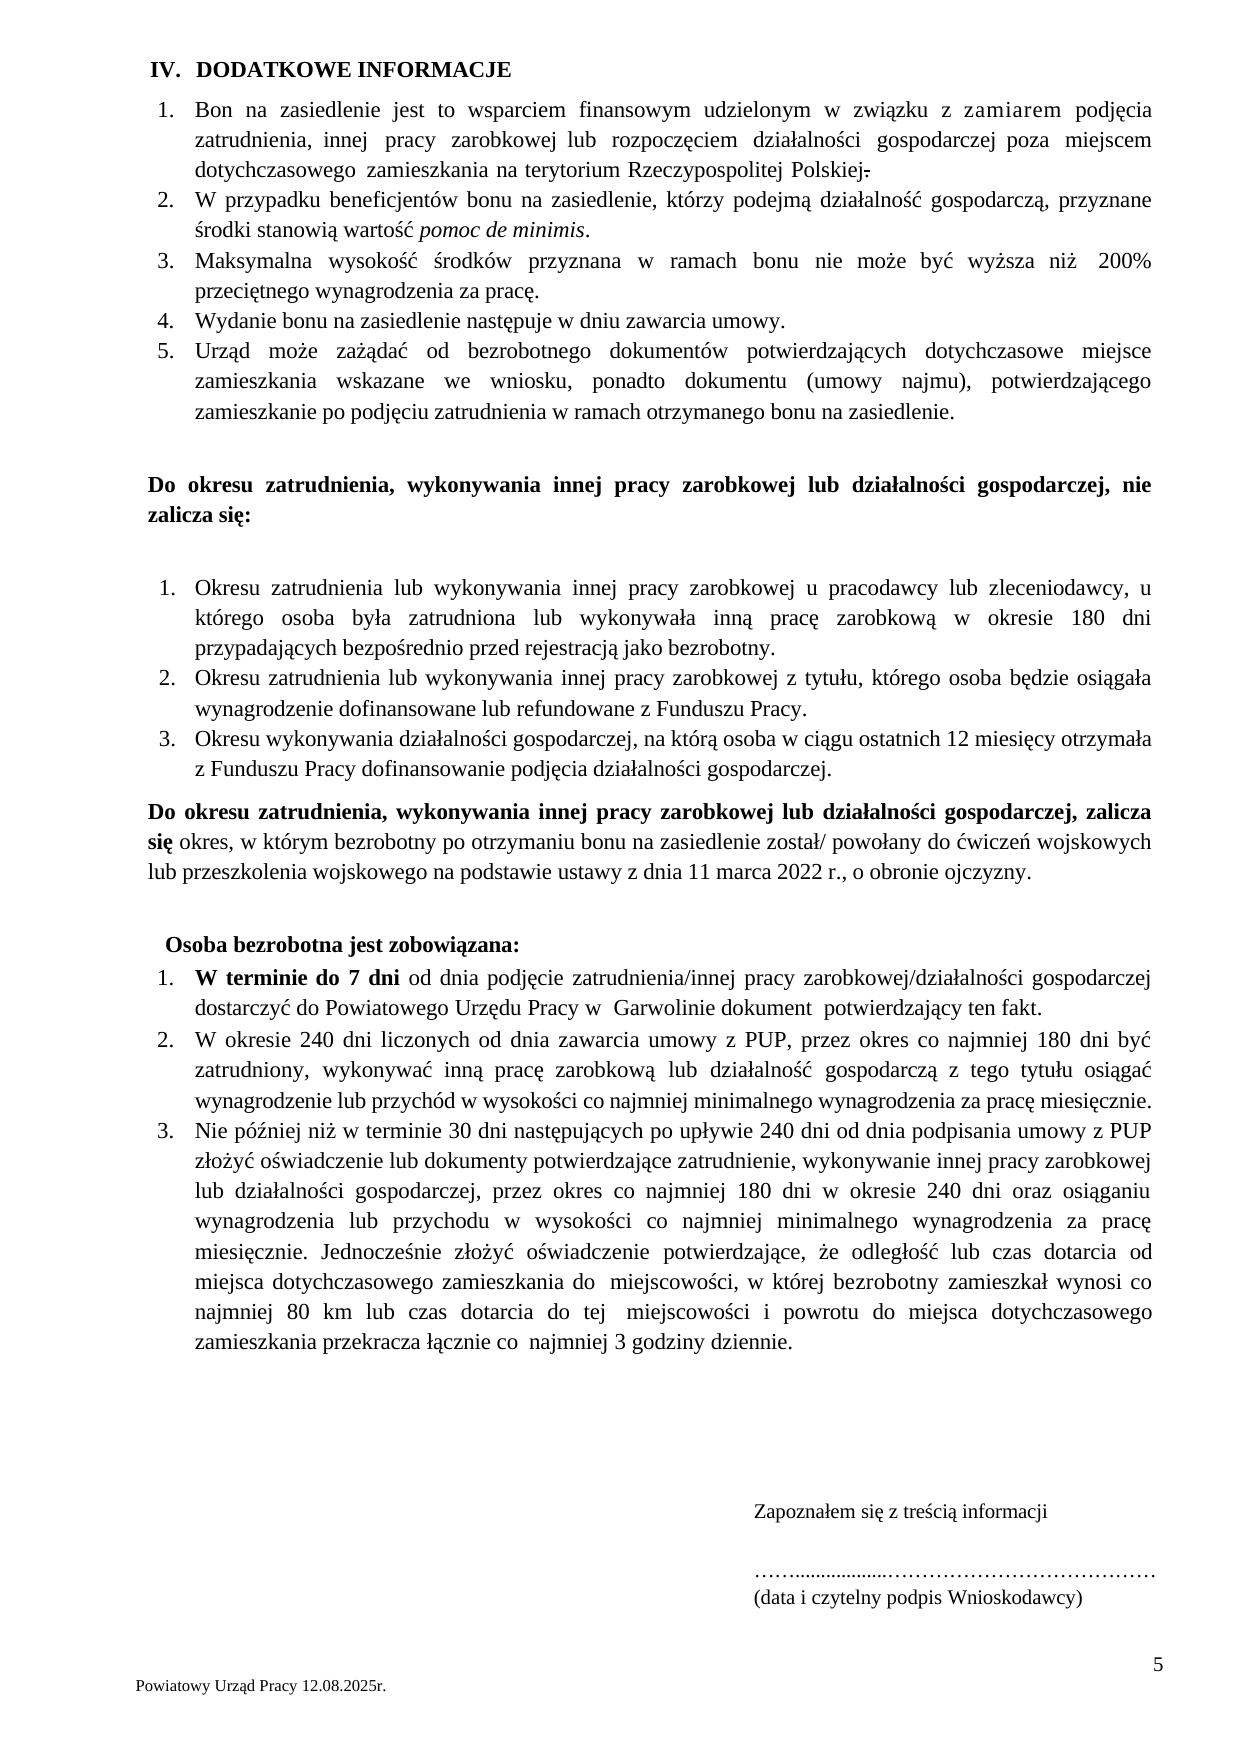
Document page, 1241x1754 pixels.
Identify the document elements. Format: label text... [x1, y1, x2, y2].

list Okresu zatrudnienia lub wykonywania innej pracy zarobkowej u pracodawcy lub zleceniodawcy, u którego osoba była zatrudniona lub wykonywała inną pracę zarobkową w okresie 180 dni przypadających bezpośrednio przed rejestracją jako bezrobotny. [176, 574, 1152, 661]
list Maksymalna wysokość środków przyznana w ramach bonu nie może być wyższa niż 200% przeciętnego wynagrodzenia za pracę. [157, 247, 1152, 303]
text Osoba bezrobotna jest zobowiązana: [165, 931, 1163, 957]
list Nie później niż w terminie 30 dni następujących po upływie 240 dni od dnia podpisania umowy z PUP złożyć oświadczenie lub dokumenty potwierdzające zatrudnienie, wykonywanie innej pracy zarobkowej lub działalności gospodarczej, przez okres co najmniej 180 dni w okresie 240 dni oraz osiąganiu wynagrodzenia lub przychodu w wysokości co najmniej minimalnego wynagrodzenia za pracę miesięcznie. Jednocześnie złożyć oświadczenie potwierdzające, że odległość lub czas dotarcia od miejsca dotychczasowego zamieszkania do miejscowości, w której bezrobotny zamieszkał wynosi co najmniej 80 km lub czas dotarcia do tej miejscowości i powrotu do miejsca dotychczasowego zamieszkania przekracza łącznie co najmniej 3 godziny dziennie. [157, 1117, 1152, 1355]
list Bon na zasiedlenie jest to wsparciem finansowym udzielonym w związku z zamiarem podjęcia zatrudnienia, innej pracy zarobkowej lub rozpoczęciem działalności gospodarczej poza miejscem dotychczasowego zamieszkania na terytorium Rzeczypospolitej Polskiej. [157, 96, 1152, 182]
text Do okresu zatrudnienia, wykonywania innej pracy zarobkowej lub działalności gospodarczej, nie zalicza się: [148, 471, 1152, 527]
list DODATKOWE INFORMACJE [150, 56, 1163, 82]
list Okresu zatrudnienia lub wykonywania innej pracy zarobkowej z tytułu, którego osoba będzie osiągała wynagrodzenie dofinansowane lub refundowane z Funduszu Pracy. [176, 664, 1152, 721]
list W przypadku beneficjentów bonu na zasiedlenie, którzy podejmą działalność gospodarczą, przyznane środki stanowią wartość pomoc de minimis. [157, 186, 1153, 243]
list Urząd może zażądać od bezrobotnego dokumentów potwierdzających dotychczasowe miejsce zamieszkania wskazane we wniosku, ponadto dokumentu (umowy najmu), potwierdzającego zamieszkanie po podjęciu zatrudnienia w ramach otrzymanego bonu na zasiedlenie. [157, 337, 1152, 424]
text Do okresu zatrudnienia, wykonywania innej pracy zarobkowej lub działalności gospodarczej, zalicza się okres, w którym bezrobotny po otrzymaniu bonu na zasiedlenie został/ powołany do ćwiczeń wojskowych lub przeszkolenia wojskowego na podstawie ustawy z dnia 11 marca 2022 r., o obronie ojczyzny. [148, 798, 1152, 884]
list W okresie 240 dni liczonych od dnia zawarcia umowy z PUP, przez okres co najmniej 180 dni być zatrudniony, wykonywać inną pracę zarobkową lub działalność gospodarczą z tego tytułu osiągać wynagrodzenie lub przychód w wysokości co najmniej minimalnego wynagrodzenia za pracę miesięcznie. [157, 1026, 1152, 1113]
list W terminie do 7 dni od dnia podjęcie zatrudnienia/innej pracy zarobkowej/działalności gospodarczej dostarczyć do Powiatowego Urzędu Pracy w Garwolinie dokument potwierdzający ten fakt. [157, 963, 1152, 1020]
text Zapoznałem się z treścią informacji [753, 1499, 1163, 1523]
list Okresu wykonywania działalności gospodarczej, na którą osoba w ciągu ostatnich 12 miesięcy otrzymała z Funduszu Pracy dofinansowanie podjęcia działalności gospodarczej. [176, 725, 1152, 781]
list Wydanie bonu na zasiedlenie następuje w dniu zawarcia umowy. [157, 307, 1152, 333]
text ……..................………………………………… [753, 1558, 1163, 1582]
text (data i czytelny podpis Wnioskodawcy) [753, 1585, 1163, 1609]
